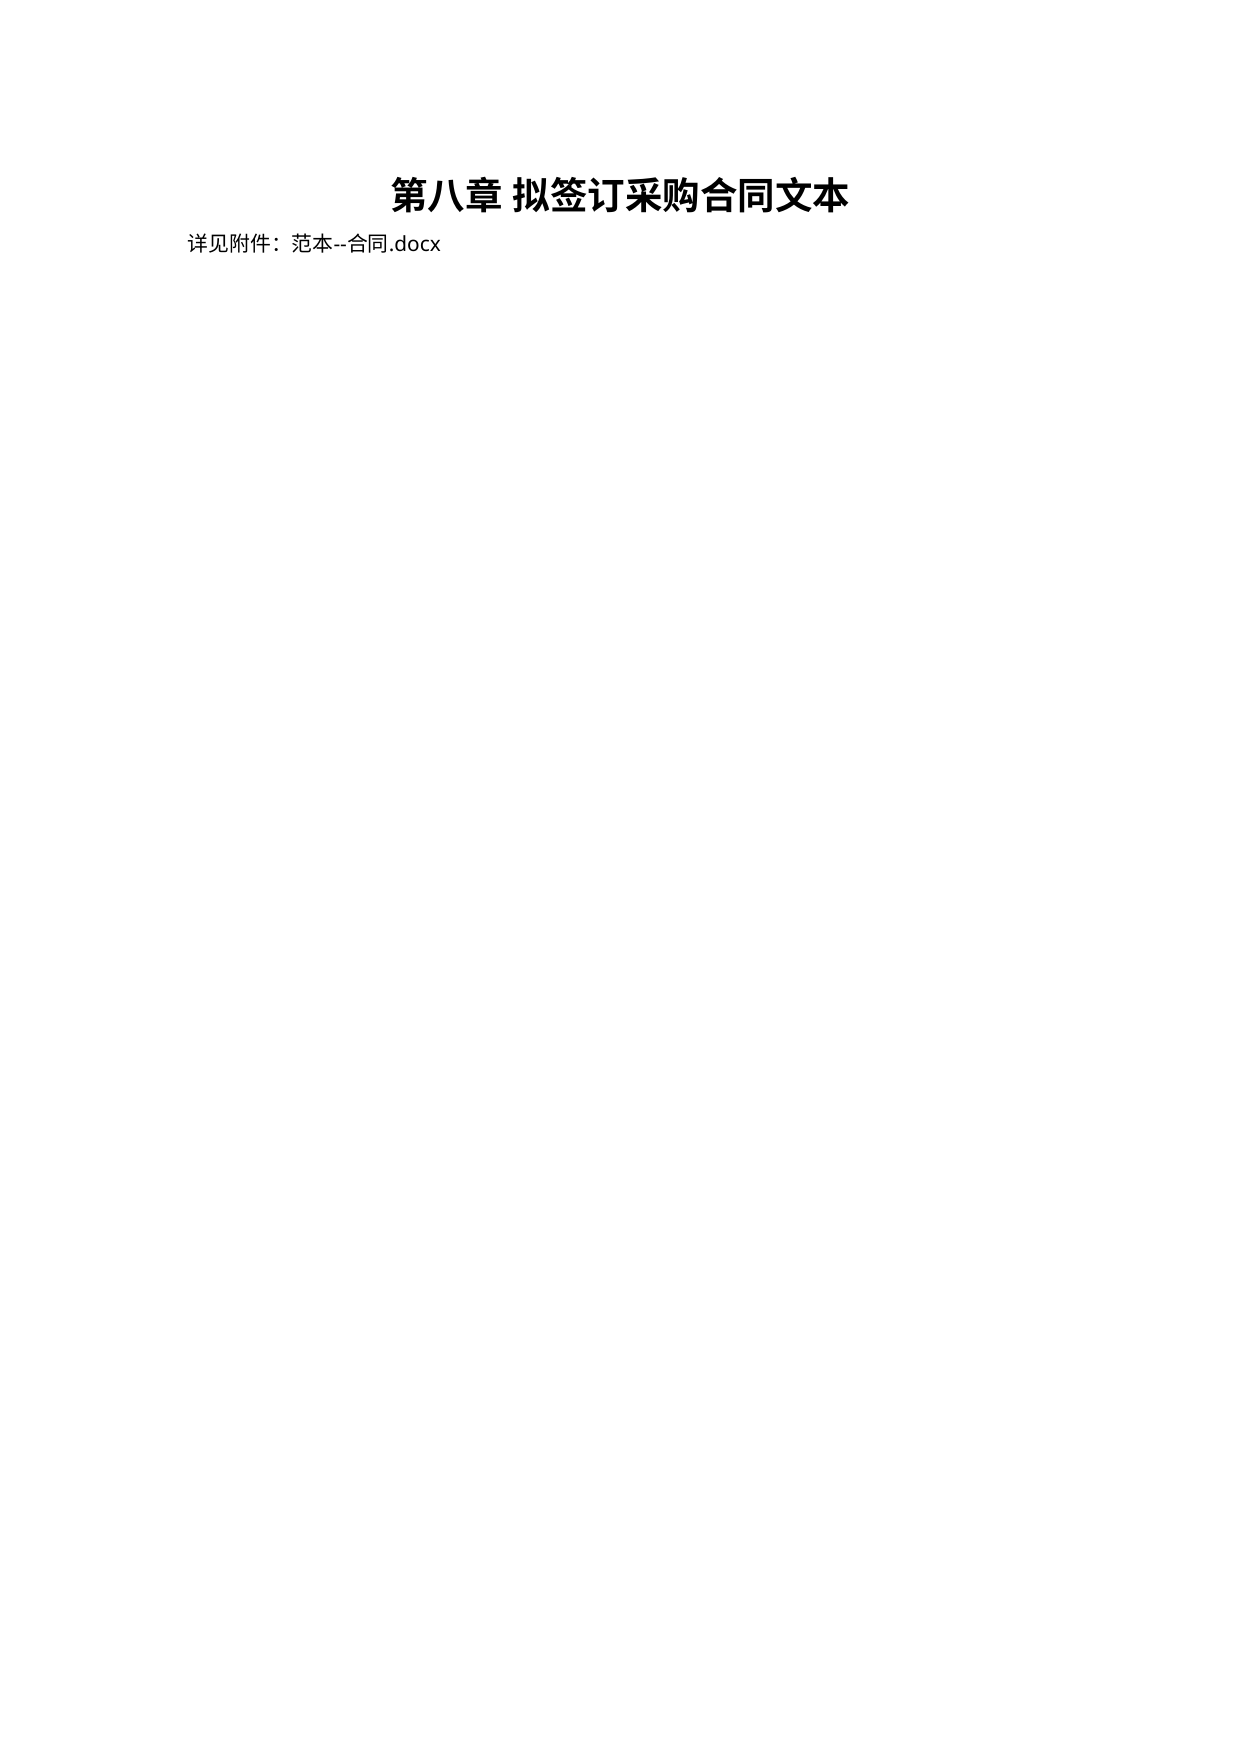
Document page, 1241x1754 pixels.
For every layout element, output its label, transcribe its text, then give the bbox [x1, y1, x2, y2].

text 第八章 拟签订采购合同文本 [187, 162, 1053, 227]
text 详见附件：范本--合同.docx [187, 227, 1053, 259]
